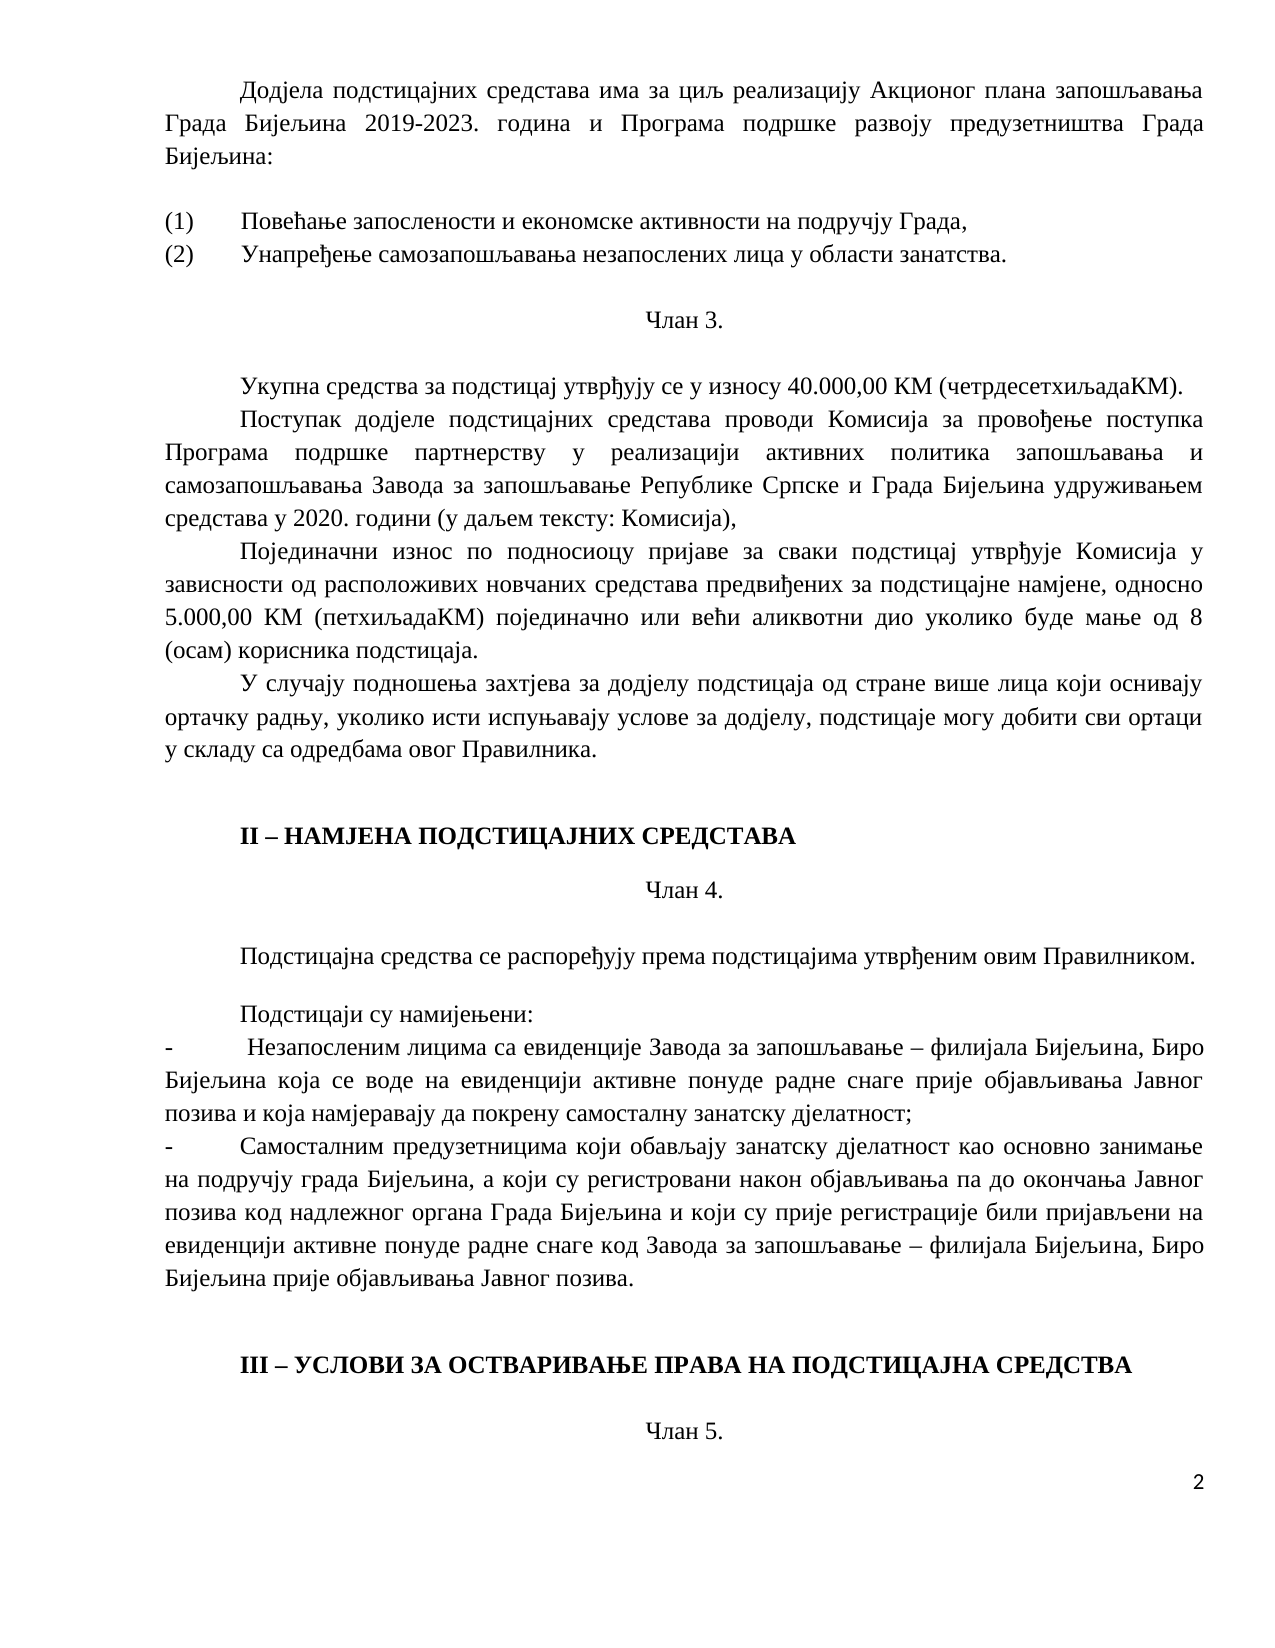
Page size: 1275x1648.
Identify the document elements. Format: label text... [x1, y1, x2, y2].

text III – УСЛОВИ ЗА ОСТВАРИВАЊЕ ПРАВА НА ПОДСТИЦАЈНА СРЕДСТВА [164, 1350, 1204, 1379]
list Повећање запослености и економске активности на подручју Града, [164, 206, 1204, 235]
list Самосталним предузетницима који обављају занатску дјелатност као основно занимање на подручју града Бијељина, а који су регистровани након објављивања па до окончања Јавног позива код надлежног органа Града Бијељина и који су прије регистрације били пријављени на евиденцији активне понуде радне снаге код Завода за запошљавање – филијала Бијељина, Биро Бијељина прије објављивања Јавног позива. [164, 1131, 1204, 1292]
text II – НАМЈЕНА ПОДСТИЦАЈНИХ СРЕДСТАВА [164, 821, 1204, 850]
text Поступак додјеле подстицајних средстава проводи Комисија за провођење поступка Програма подршке партнерству у реализацији активних политика запошљавања и самозапошљавања Завода за запошљавање Републике Српске и Града Бијељина удруживањем средстава у 2020. години (у даљем тексту: Комисија), [164, 404, 1204, 532]
text Члан 4. [164, 875, 1204, 904]
list Незапосленим лицима са евиденције Завода за запошљавање – филијала Бијељина, Биро Бијељина која се воде на евиденцији активне понуде радне снаге прије објављивања Јавног позива и која намјеравају да покрену самосталну занатску дјелатност; [164, 1032, 1204, 1127]
text Укупна средства за подстицај утврђују се у износу 40.000,00 КМ (четрдесетхиљадаКМ). [164, 371, 1204, 400]
text Члан 3. [164, 305, 1204, 334]
list Унапређење самозапошљавања незапослених лица у области занатства. [164, 239, 1204, 268]
text Појединачни износ по подносиоцу пријаве за сваки подстицај утврђује Комисија у зависности од расположивих новчаних средстава предвиђених за подстицајне намјене, односно 5.000,00 КМ (петхиљадаКМ) појединачно или већи аликвотни дио уколико буде мање од 8 (осам) корисника подстицаја. [164, 536, 1204, 664]
text Подстицаји су намијењени: [164, 999, 1204, 1028]
text Подстицајна средства се распоређују према подстицајима утврђеним овим Правилником. [164, 941, 1204, 970]
text Члан 5. [164, 1416, 1204, 1445]
text Додјела подстицајних средстава има за циљ реализацију Акционог плана запошљавања Града Бијељина 2019-2023. година и Програма подршке развоју предузетништва Града Бијељина: [164, 75, 1204, 170]
text У случају подношења захтјева за додјелу подстицаја од стране више лица који оснивају ортачку радњу, уколико исти испуњавају услове за додјелу, подстицаје могу добити сви ортаци у складу са одредбама овог Правилника. [164, 668, 1204, 763]
